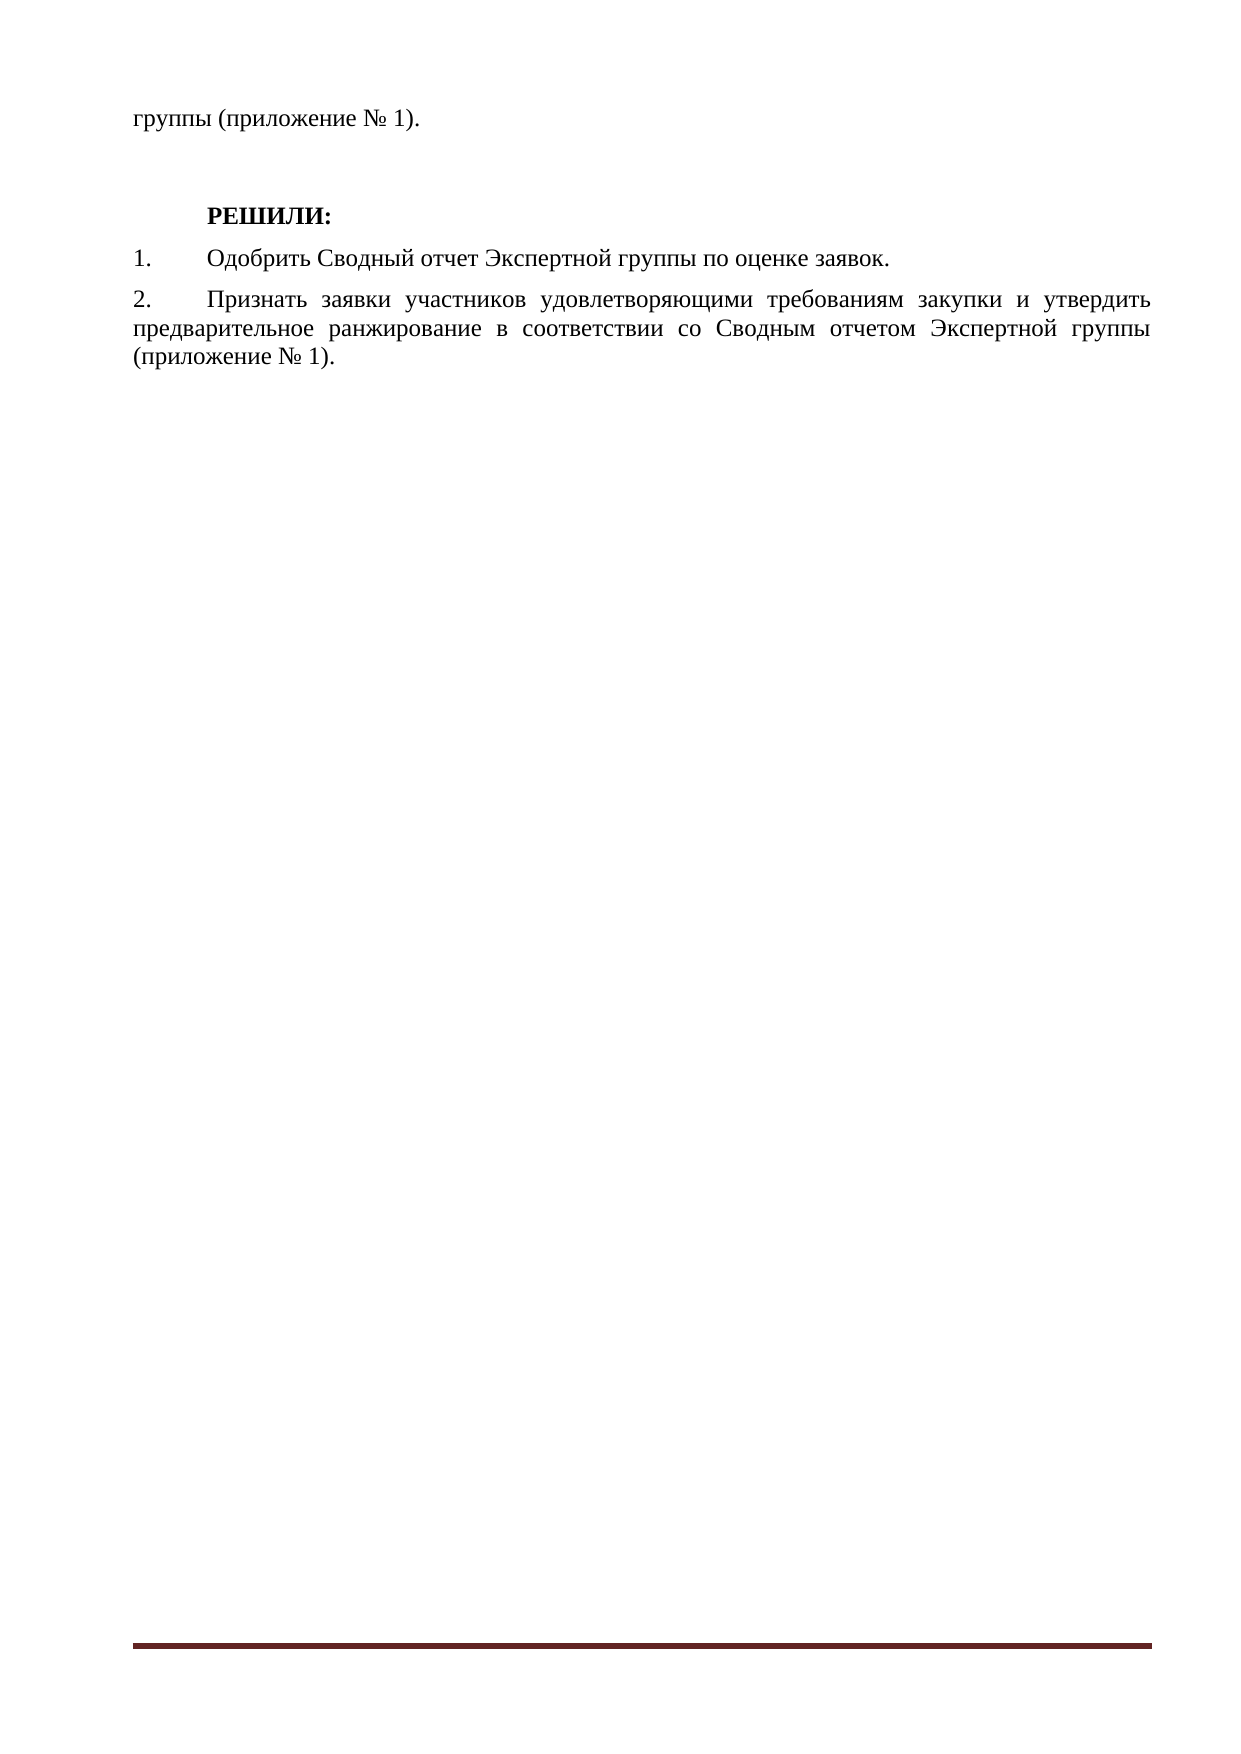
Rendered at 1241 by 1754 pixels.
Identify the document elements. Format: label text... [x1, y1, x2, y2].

text РЕШИЛИ: [133, 201, 1152, 230]
list Признать заявки участников удовлетворяющими требованиям закупки и утвердить предварительное ранжирование в соответствии со Сводным отчетом Экспертной группы (приложение № 1). [133, 284, 1152, 370]
list Одобрить Сводный отчет Экспертной группы по оценке заявок. [133, 243, 1152, 271]
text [133, 103, 1152, 131]
